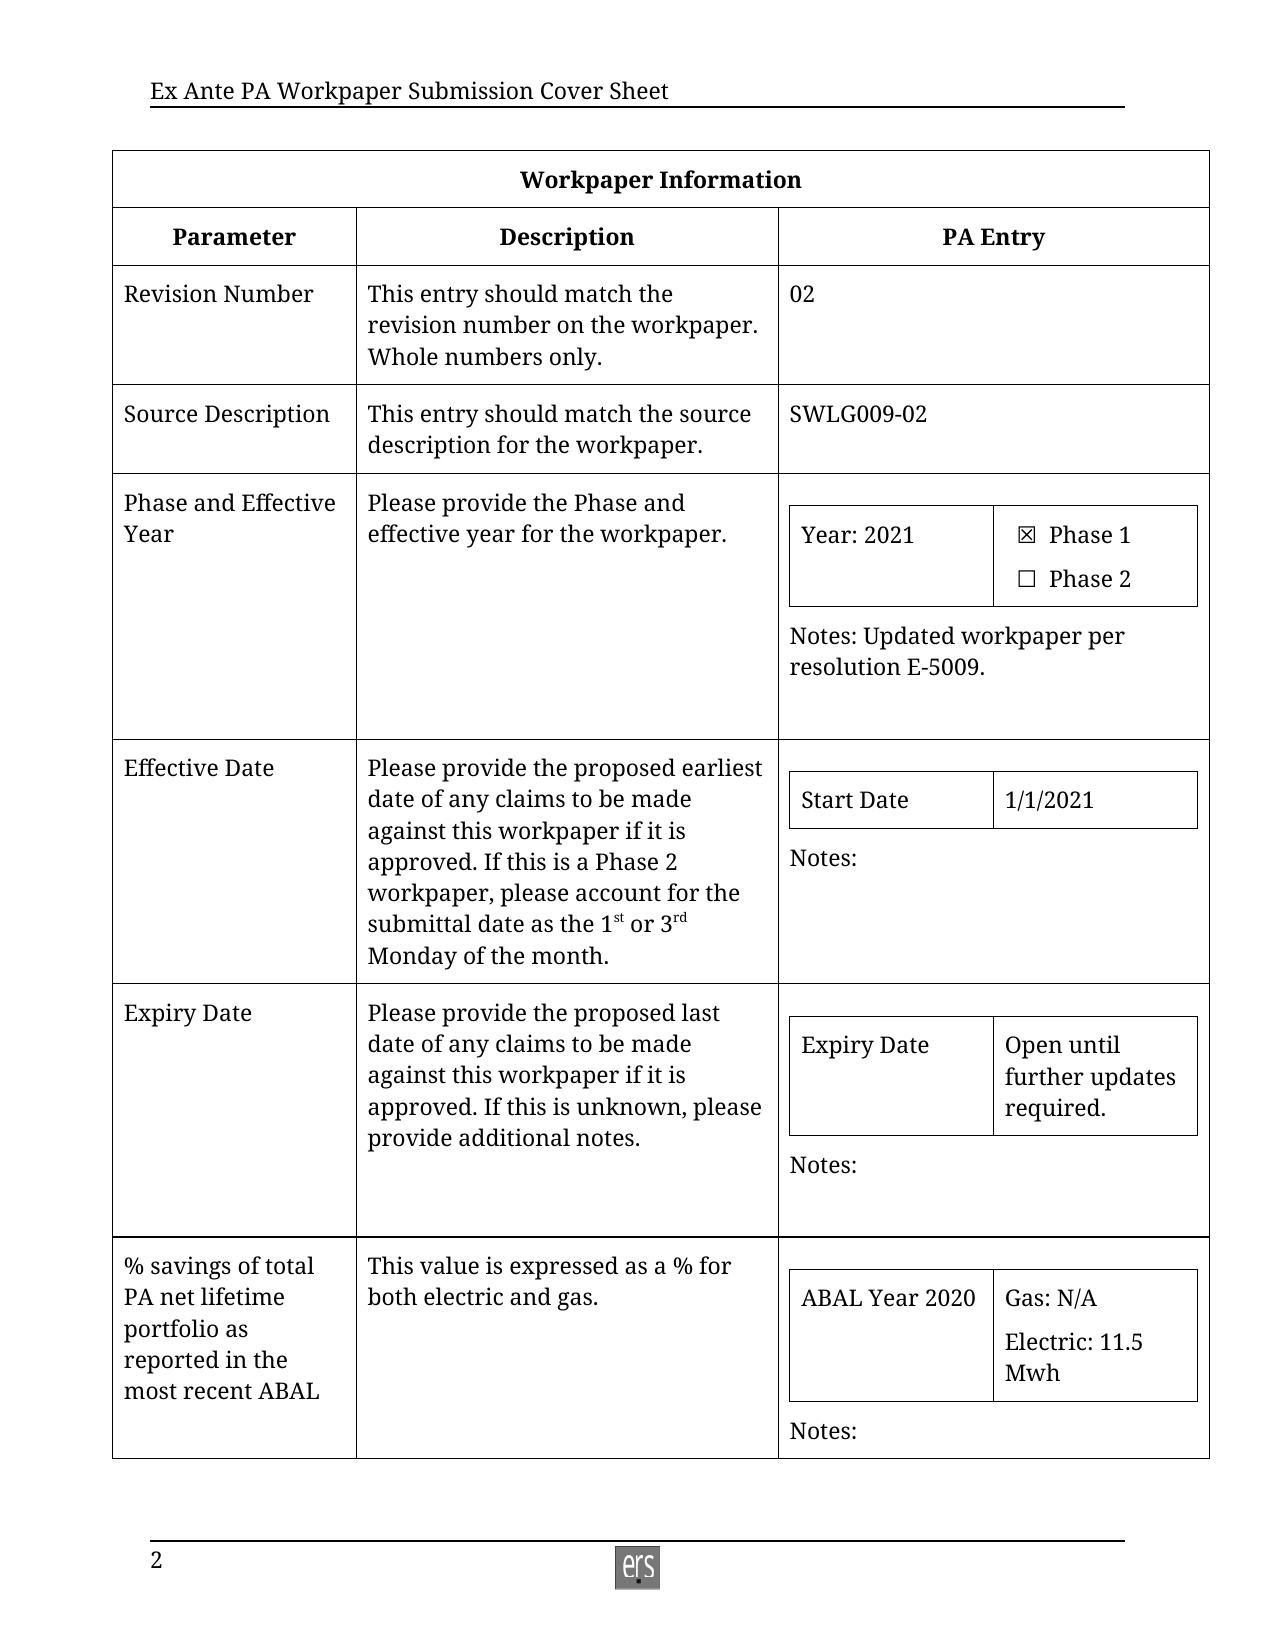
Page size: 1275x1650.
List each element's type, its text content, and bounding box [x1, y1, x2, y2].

table_cell 02 [779, 266, 1209, 384]
table_cell Phase and Effective Year [113, 474, 356, 738]
table_cell Notes: [779, 1238, 1209, 1458]
table_cell Expiry Date [113, 984, 356, 1236]
table_cell Description [357, 208, 778, 264]
table_cell Please provide the proposed last date of any claims to be made against this workpaper if it is approved. If this is unknown, please provide additional notes. [357, 984, 778, 1236]
table_cell SWLG009-02 [779, 385, 1209, 473]
table_header Workpaper Information [113, 151, 1209, 207]
table_cell Please provide the proposed earliest date of any claims to be made against this workpaper if it is approved. If this is a Phase 2 workpaper, please account for the submittal date as the 1st or 3rd Monday of the month. [357, 740, 778, 983]
table_cell Parameter [113, 208, 356, 264]
table_cell Effective Date [113, 740, 356, 983]
table_cell Please provide the Phase and effective year for the workpaper. [357, 474, 778, 738]
table_cell This entry should match the revision number on the workpaper. Whole numbers only. [357, 266, 778, 384]
table_cell Notes: [779, 740, 1209, 983]
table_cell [357, 1238, 778, 1458]
table_cell Notes: Updated workpaper per resolution E-5009. [779, 474, 1209, 738]
table_cell % savings of total PA net lifetime portfolio as reported in the most recent ABAL [113, 1238, 356, 1458]
table_cell Notes: [779, 984, 1209, 1236]
table_cell This entry should match the source description for the workpaper. [357, 385, 778, 473]
table_cell Source Description [113, 385, 356, 473]
table_cell Revision Number [113, 266, 356, 384]
table_cell PA Entry [779, 208, 1209, 264]
